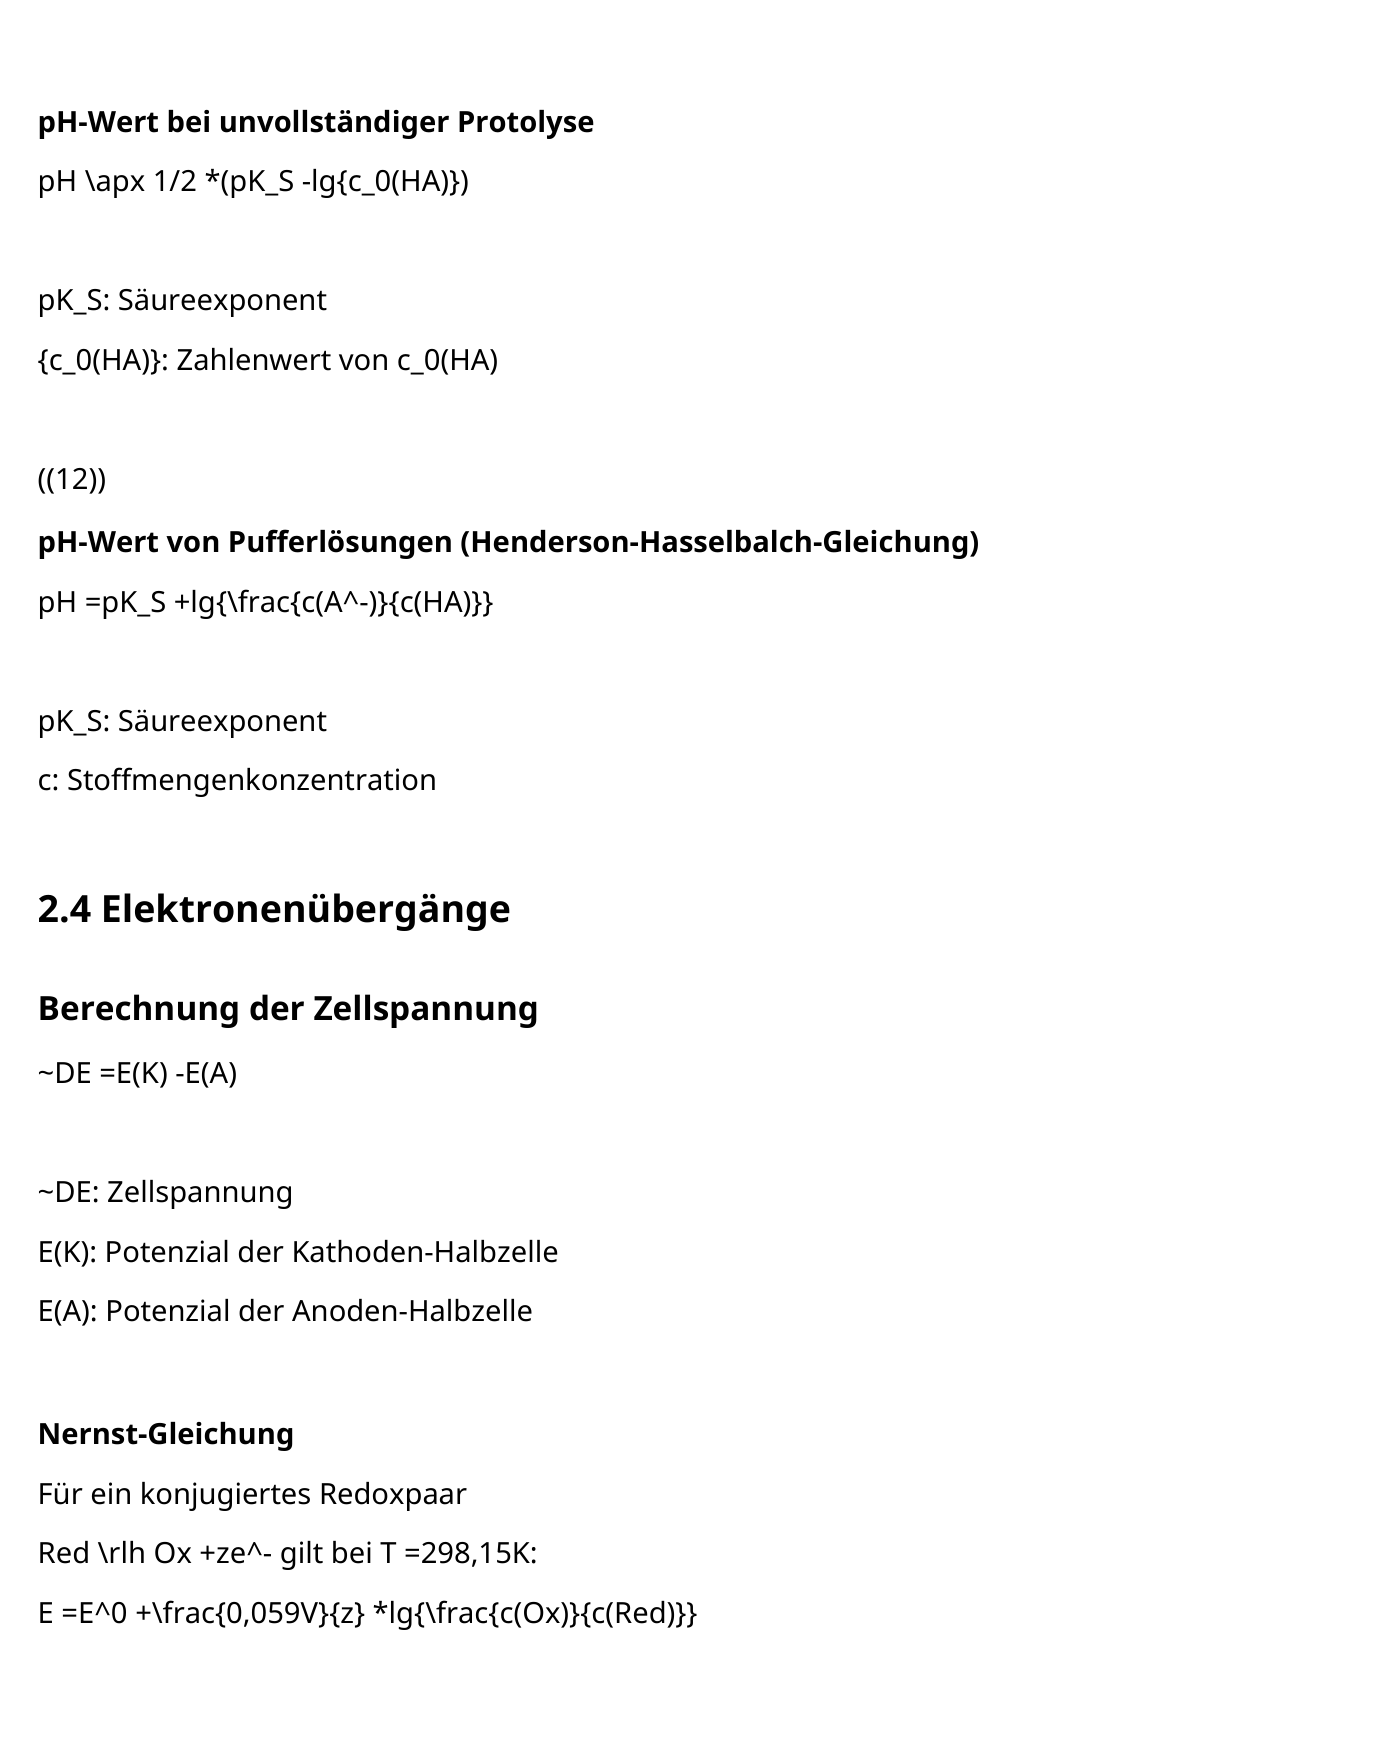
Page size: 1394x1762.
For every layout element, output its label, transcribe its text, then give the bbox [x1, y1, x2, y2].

text ~DE: Zellspannung E(K): Potenzial der Kathoden-Halbzelle E(A): Potenzial der Anoden-Halbzelle [37, 1171, 1356, 1330]
subtitle Nernst-Gleichung [37, 1413, 1356, 1453]
subtitle 2.4 Elektronenübergänge [37, 883, 1356, 934]
text pH \apx 1/2 *(pK_S -lg{c_0(HA)}) [37, 161, 1356, 200]
subtitle pH-Wert von Pufferlösungen (Henderson-Hasselbalch-Gleichung) [37, 522, 1356, 561]
text ((12)) [37, 458, 1356, 498]
subtitle Berechnung der Zellspannung [37, 984, 1356, 1030]
text E =E^0 +\frac{0,059V}{z} *lg{\frac{c(Ox)}{c(Red)}} [37, 1592, 1356, 1632]
text ~DE =E(K) -E(A) [37, 1052, 1356, 1092]
text pK_S: Säureexponent c: Stoffmengenkonzentration [37, 700, 1356, 799]
subtitle pH-Wert bei unvollständiger Protolyse [37, 101, 1356, 141]
text Für ein konjugiertes Redoxpaar Red \rlh Ox +ze^- gilt bei T =298,15K: [37, 1473, 1356, 1572]
text pH =pK_S +lg{\frac{c(A^-)}{c(HA)}} [37, 581, 1356, 621]
text pK_S: Säureexponent {c_0(HA)}: Zahlenwert von c_0(HA) [37, 279, 1356, 379]
